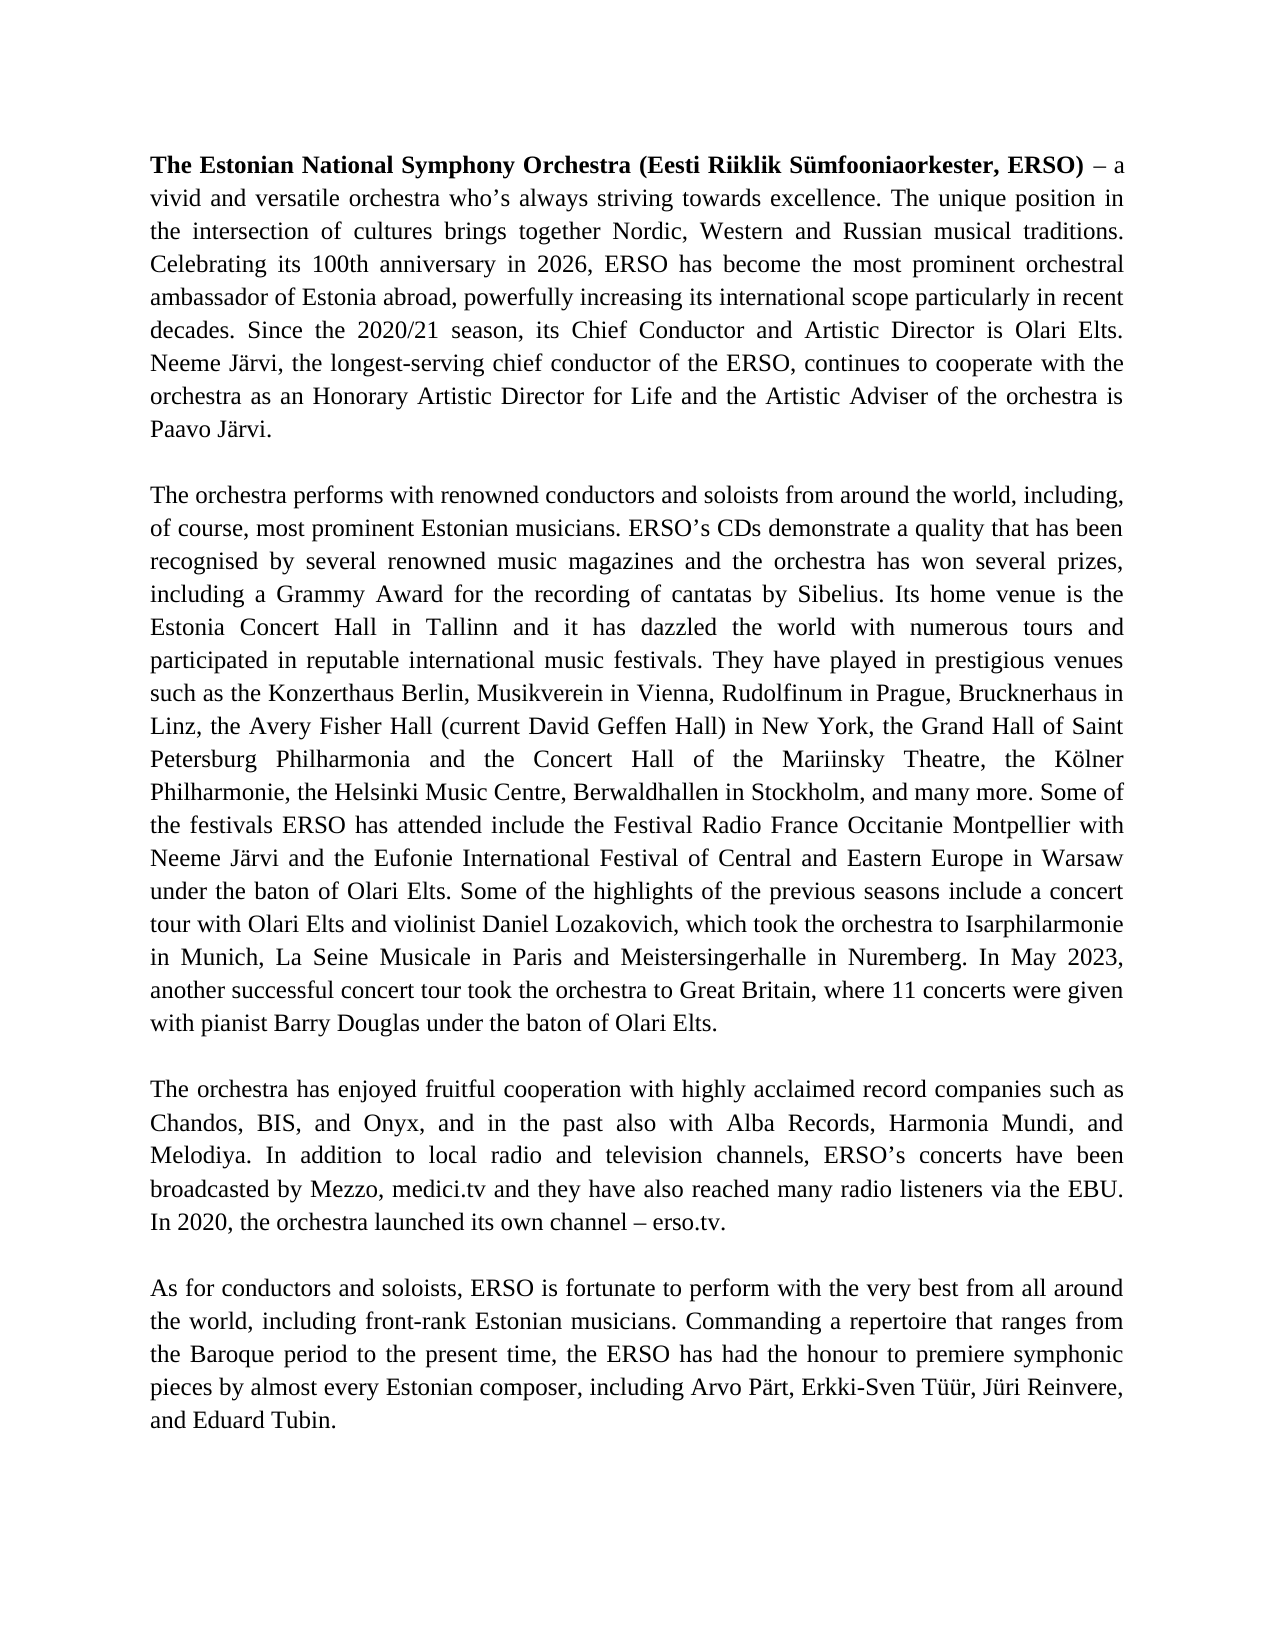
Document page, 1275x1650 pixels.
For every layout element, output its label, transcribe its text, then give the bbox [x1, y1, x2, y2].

text The Estonian National Symphony Orchestra (Eesti Riiklik Sümfooniaorkester, ERSO) – a vivid and versatile orchestra who’s always striving towards excellence. The unique position in the intersection of cultures brings together Nordic, Western and Russian musical traditions. Celebrating its 100th anniversary in 2026, ERSO has become the most prominent orchestral ambassador of Estonia abroad, powerfully increasing its international scope particularly in recent decades. Since the 2020/21 season, its Chief Conductor and Artistic Director is Olari Elts. Neeme Järvi, the longest-serving chief conductor of the ERSO, continues to cooperate with the orchestra as an Honorary Artistic Director for Life and the Artistic Adviser of the orchestra is Paavo Järvi. [150, 150, 1125, 443]
text As for conductors and soloists, ERSO is fortunate to perform with the very best from all around the world, including front-rank Estonian musicians. Commanding a repertoire that ranges from the Baroque period to the present time, the ERSO has had the honour to premiere symphonic pieces by almost every Estonian composer, including Arvo Pärt, Erkki-Sven Tüür, Jüri Reinvere, and Eduard Tubin. [150, 1273, 1125, 1433]
text The orchestra performs with renowned conductors and soloists from around the world, including, of course, most prominent Estonian musicians. ERSO’s CDs demonstrate a quality that has been recognised by several renowned music magazines and the orchestra has won several prizes, including a Grammy Award for the recording of cantatas by Sibelius. Its home venue is the Estonia Concert Hall in Tallinn and it has dazzled the world with numerous tours and participated in reputable international music festivals. They have played in prestigious venues such as the Konzerthaus Berlin, Musikverein in Vienna, Rudolfinum in Prague, Brucknerhaus in Linz, the Avery Fisher Hall (current David Geffen Hall) in New York, the Grand Hall of Saint Petersburg Philharmonia and the Concert Hall of the Mariinsky Theatre, the Kölner Philharmonie, the Helsinki Music Centre, Berwaldhallen in Stockholm, and many more. Some of the festivals ERSO has attended include the Festival Radio France Occitanie Montpellier with Neeme Järvi and the Eufonie International Festival of Central and Eastern Europe in Warsaw under the baton of Olari Elts. Some of the highlights of the previous seasons include a concert tour with Olari Elts and violinist Daniel Lozakovich, which took the orchestra to Isarphilarmonie in Munich, La Seine Musicale in Paris and Meistersingerhalle in Nuremberg. In May 2023, another successful concert tour took the orchestra to Great Britain, where 11 concerts were given with pianist Barry Douglas under the baton of Olari Elts. [150, 480, 1125, 1037]
text The orchestra has enjoyed fruitful cooperation with highly acclaimed record companies such as Chandos, BIS, and Onyx, and in the past also with Alba Records, Harmonia Mundi, and Melodiya. In addition to local radio and television channels, ERSO’s concerts have been broadcasted by Mezzo, medici.tv and they have also reached many radio listeners via the EBU. In 2020, the orchestra launched its own channel – erso.tv. [150, 1074, 1125, 1235]
